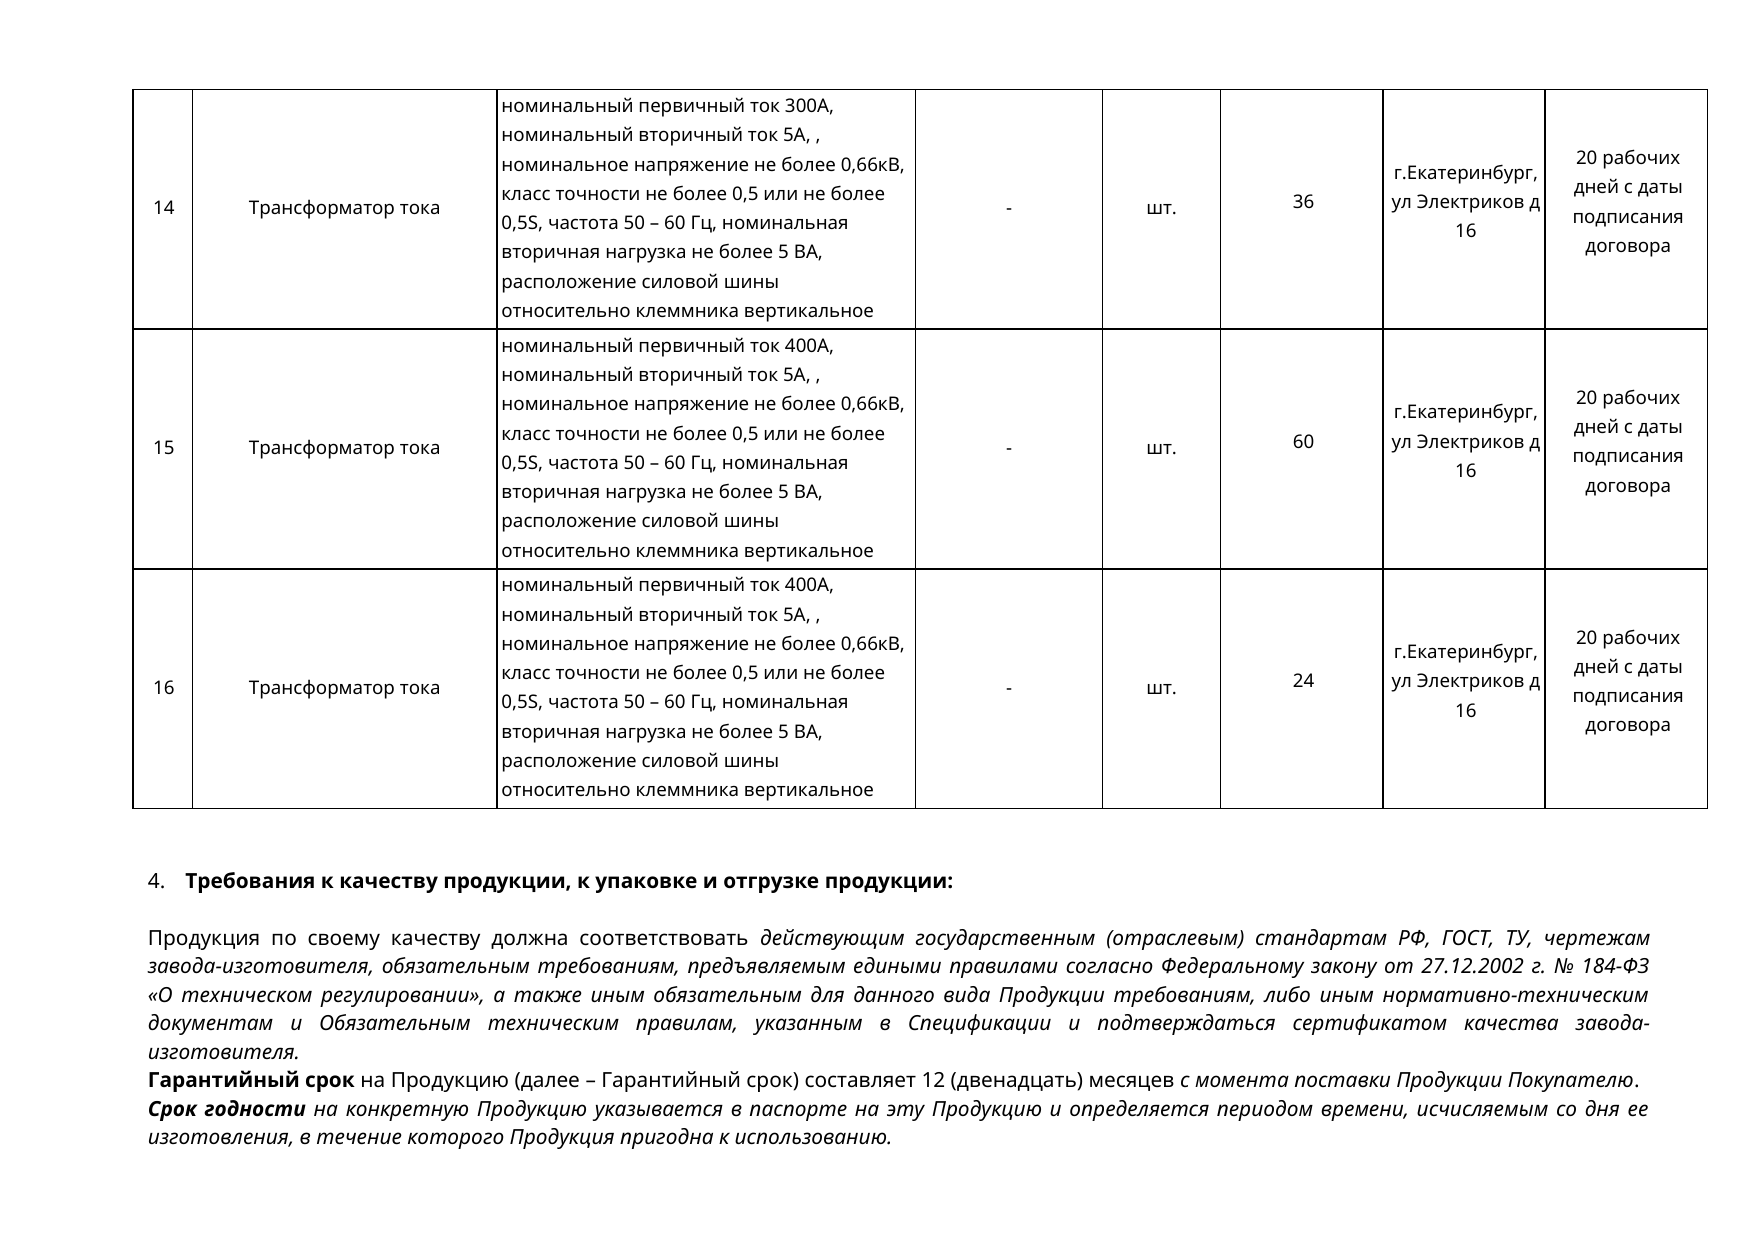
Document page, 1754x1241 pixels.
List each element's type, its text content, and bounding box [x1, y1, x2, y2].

list Требования к качеству продукции, к упаковке и отгрузке продукции: [148, 866, 1654, 894]
table_cell 16 [134, 570, 192, 808]
text Гарантийный срок на Продукцию (далее – Гарантийный срок) составляет 12 (двенадцать) месяцев с момента поставки Продукции Покупателю. [148, 1065, 1654, 1094]
text Срок годности на конкретную Продукцию указывается в паспорте на эту Продукцию и определяется периодом времени, исчисляемым со дня ее изготовления, в течение которого Продукция пригодна к использованию. [148, 1094, 1654, 1151]
table_cell 15 [134, 330, 192, 568]
table_cell 24 [1221, 570, 1382, 808]
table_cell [1546, 90, 1707, 328]
table_cell 20 рабочих дней с даты подписания договора [1546, 330, 1707, 568]
table_cell Трансформатор тока [193, 90, 496, 328]
table_cell г.Екатеринбург, ул Электриков д 16 [1384, 570, 1544, 808]
table_cell шт. [1103, 570, 1220, 808]
table_cell Трансформатор тока [193, 570, 496, 808]
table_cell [498, 90, 915, 328]
table_cell Трансформатор тока [193, 330, 496, 568]
text Продукция по своему качеству должна соответствовать действующим государственным (отраслевым) стандартам РФ, ГОСТ, ТУ, чертежам завода-изготовителя, обязательным требованиям, предъявляемым едиными правилами согласно Федеральному закону от 27.12.2002 г. № 184-ФЗ «О техническом регулировании», а также иным обязательным для данного вида Продукции требованиям, либо иным нормативно-техническим документам и Обязательным техническим правилам, указанным в Спецификации и подтверждаться сертификатом качества завода-изготовителя. [148, 923, 1654, 1065]
table_cell - [916, 330, 1102, 568]
table_cell шт. [1103, 330, 1220, 568]
table_cell номинальный первичный ток 400А, номинальный вторичный ток 5А, , номинальное напряжение не более 0,66кВ, класс точности не более 0,5 или не более 0,5S, частота 50 – 60 Гц, номинальная вторичная нагрузка не более 5 ВА, расположение силовой шины относительно клеммника вертикальное [498, 570, 915, 808]
table_cell номинальный первичный ток 400А, номинальный вторичный ток 5А, , номинальное напряжение не более 0,66кВ, класс точности не более 0,5 или не более 0,5S, частота 50 – 60 Гц, номинальная вторичная нагрузка не более 5 ВА, расположение силовой шины относительно клеммника вертикальное [498, 330, 915, 568]
table_cell - [916, 570, 1102, 808]
table_cell 36 [1221, 90, 1382, 328]
table_cell г.Екатеринбург, ул Электриков д 16 [1384, 330, 1544, 568]
table_cell - [916, 90, 1102, 328]
table_cell 14 [134, 90, 192, 328]
table_cell 60 [1221, 330, 1382, 568]
table_cell 20 рабочих дней с даты подписания договора [1546, 570, 1707, 808]
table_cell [1384, 90, 1544, 328]
table_cell шт. [1103, 90, 1220, 328]
